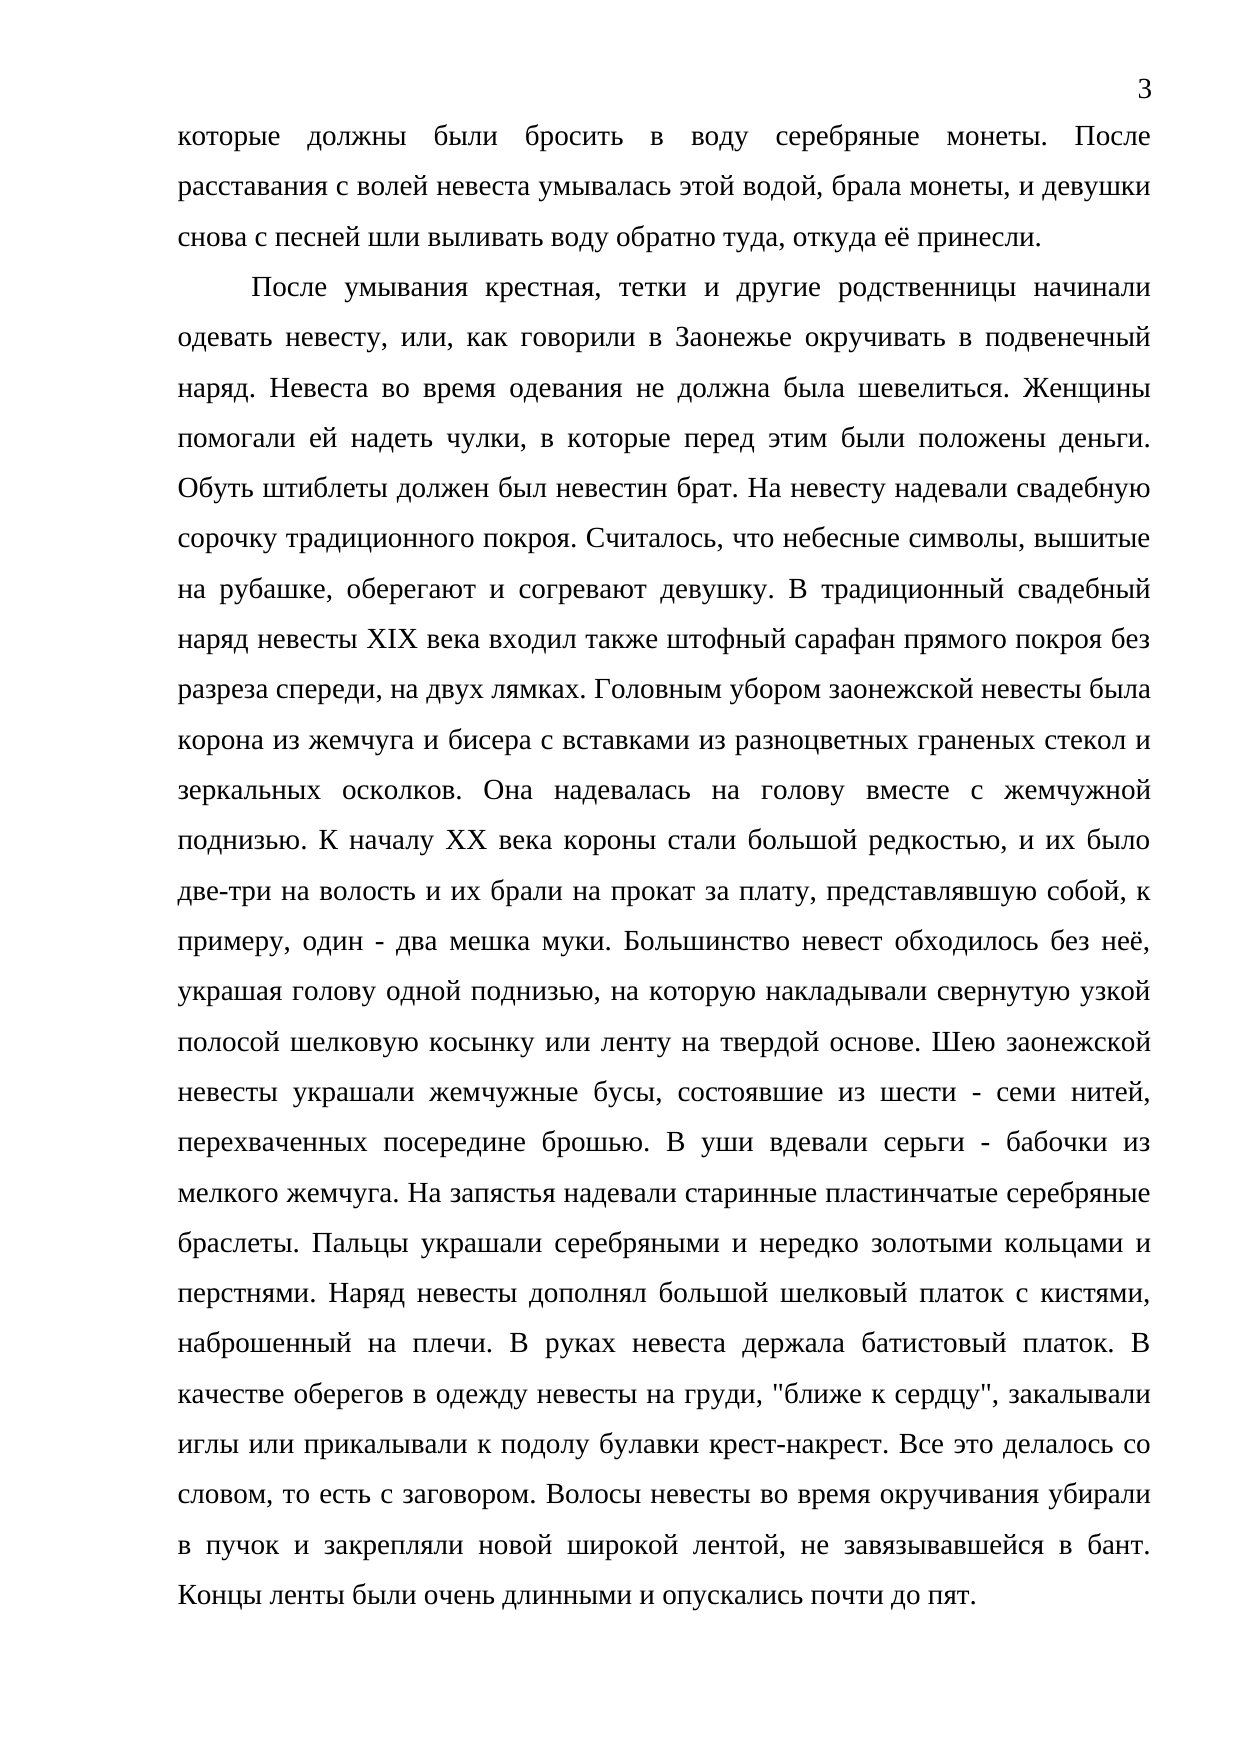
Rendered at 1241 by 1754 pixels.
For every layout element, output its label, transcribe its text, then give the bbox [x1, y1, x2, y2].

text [177, 118, 1152, 252]
text После умывания крестная, тетки и другие родственницы начинали одевать невесту, или, как говорили в Заонежье окручивать в подвенечный наряд. Невеста во время одевания не должна была шевелиться. Женщины помогали ей надеть чулки, в которые перед этим были положены деньги. Обуть штиблеты должен был невестин брат. На невесту надевали свадебную сорочку традиционного покроя. Считалось, что небесные символы, вышитые на рубашке, оберегают и согревают девушку. В традиционный свадебный наряд невесты XIX века входил также штофный сарафан прямого покроя без разреза спереди, на двух лямках. Головным убором заонежской невесты была корона из жемчуга и бисера с вставками из разноцветных граненых стекол и зеркальных осколков. Она надевалась на голову вместе с жемчужной поднизью. К началу XX века короны стали большой редкостью, и их было две-три на волость и их брали на прокат за плату, представлявшую собой, к примеру, один - два мешка муки. Большинство невест обходилось без неё, украшая голову одной поднизью, на которую накладывали свернутую узкой полосой шелковую косынку или ленту на твердой основе. Шею заонежской невесты украшали жемчужные бусы, состоявшие из шести - семи нитей, перехваченных посередине брошью. В уши вдевали серьги - бабочки из мелкого жемчуга. На запястья надевали старинные пластинчатые серебряные браслеты. Пальцы украшали серебряными и нередко золотыми кольцами и перстнями. Наряд невесты дополнял большой шелковый платок с кистями, наброшенный на плечи. В руках невеста держала батистовый платок. В качестве оберегов в одежду невесты на груди, "ближе к сердцу", закалывали иглы или прикалывали к подолу булавки крест-накрест. Все это делалось со словом, то есть с заговором. Волосы невесты во время окручивания убирали в пучок и закрепляли новой широкой лентой, не завязывавшейся в бант. Концы ленты были очень длинными и опускались почти до пят. [177, 269, 1152, 1611]
